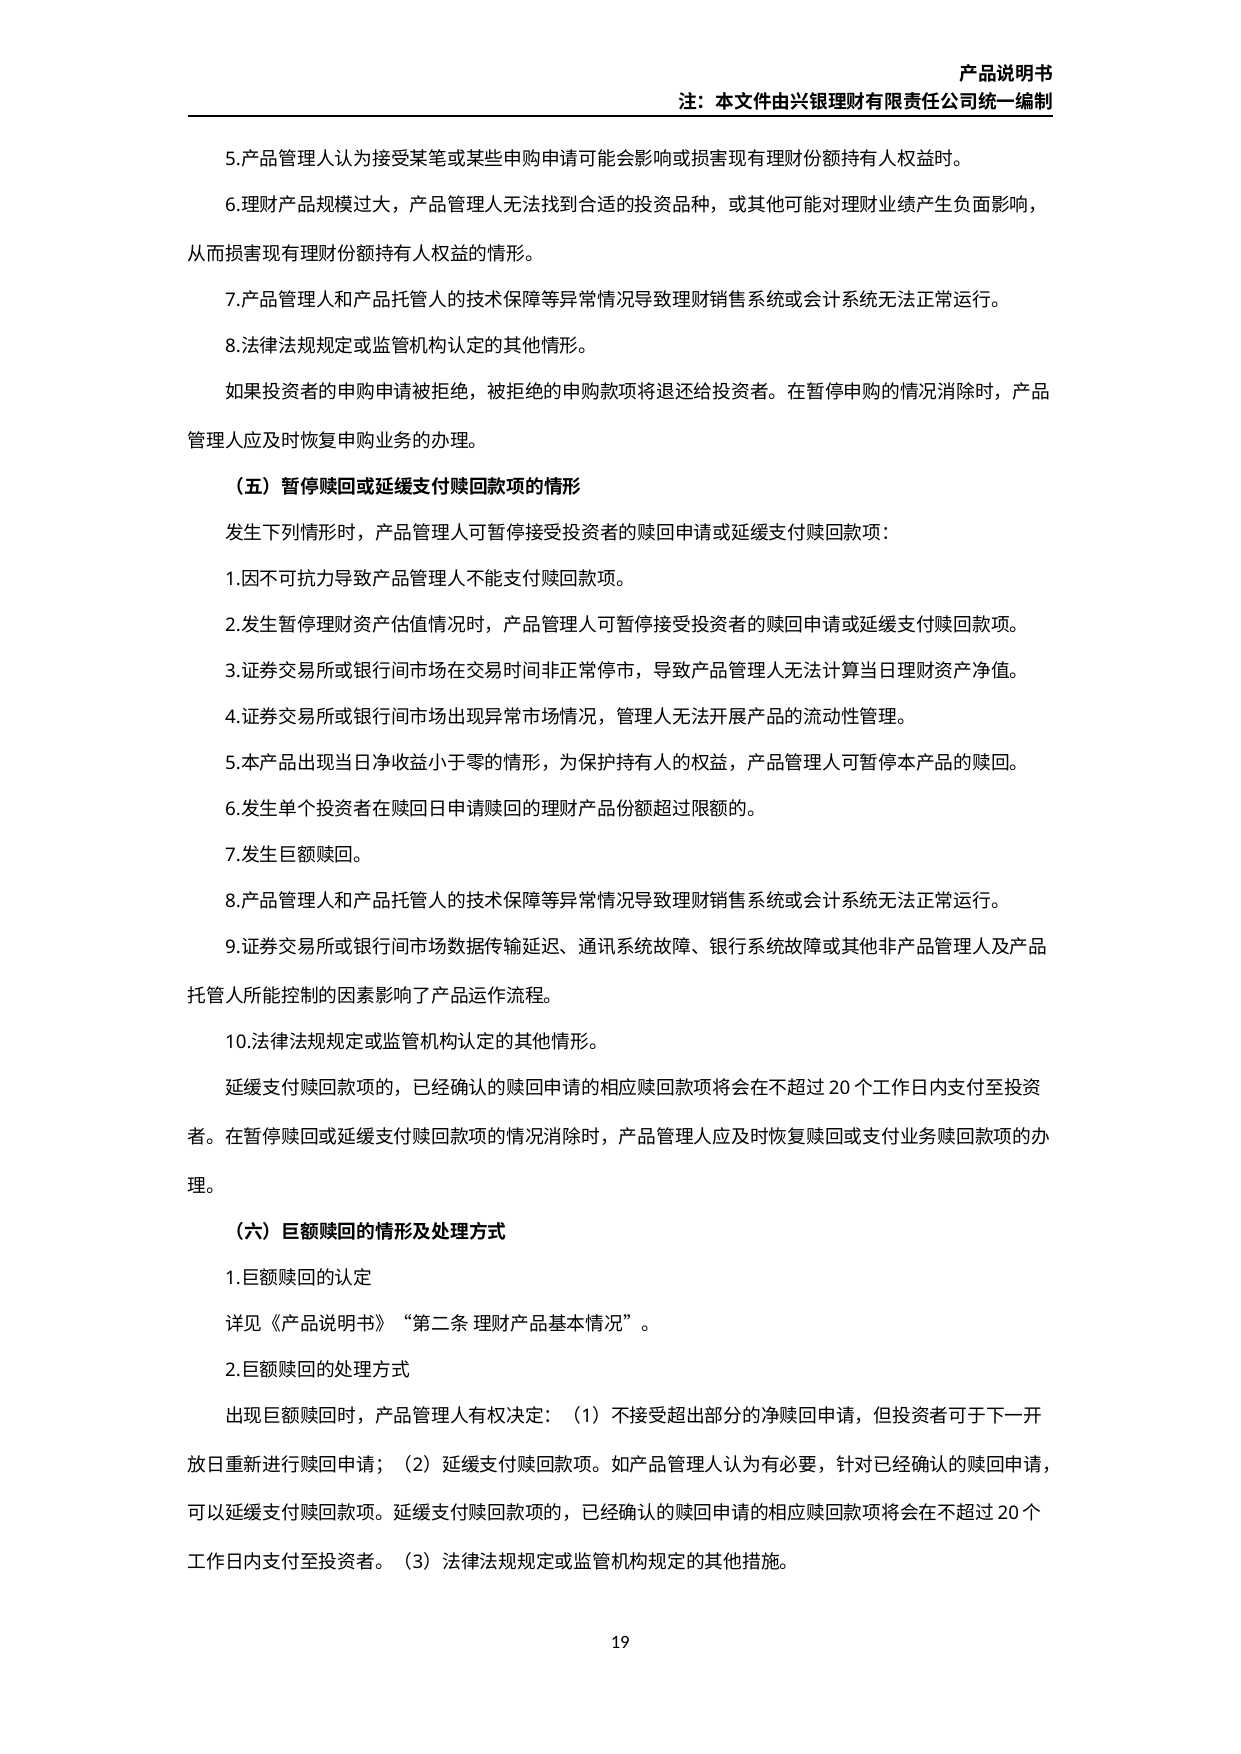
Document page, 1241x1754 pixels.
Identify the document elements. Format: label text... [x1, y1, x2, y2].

text 6.理财产品规模过大，产品管理人无法找到合适的投资品种，或其他可能对理财业绩产生负面影响，从而损害现有理财份额持有人权益的情形。 [187, 187, 1053, 268]
text 发生下列情形时，产品管理人可暂停接受投资者的赎回申请或延缓支付赎回款项： [187, 515, 1053, 547]
text 出现巨额赎回时，产品管理人有权决定：（1）不接受超出部分的净赎回申请，但投资者可于下一开放日重新进行赎回申请；（2）延缓支付赎回款项。如产品管理人认为有必要，针对已经确认的赎回申请，可以延缓支付赎回款项。延缓支付赎回款项的，已经确认的赎回申请的相应赎回款项将会在不超过20个工作日内支付至投资者。（3）法律法规规定或监管机构规定的其他措施。 [187, 1398, 1053, 1577]
text 8.法律法规规定或监管机构认定的其他情形。 [187, 328, 1053, 361]
text 4.证券交易所或银行间市场出现异常市场情况，管理人无法开展产品的流动性管理。 [187, 699, 1053, 732]
text 8.产品管理人和产品托管人的技术保障等异常情况导致理财销售系统或会计系统无法正常运行。 [187, 883, 1053, 916]
text 详见《产品说明书》“第二条 理财产品基本情况”。 [187, 1306, 1053, 1338]
text 7.产品管理人和产品托管人的技术保障等异常情况导致理财销售系统或会计系统无法正常运行。 [187, 282, 1053, 314]
text 1.因不可抗力导致产品管理人不能支付赎回款项。 [187, 561, 1053, 593]
text 3.证券交易所或银行间市场在交易时间非正常停市，导致产品管理人无法计算当日理财资产净值。 [187, 653, 1053, 686]
text 10.法律法规规定或监管机构认定的其他情形。 [187, 1024, 1053, 1057]
text （六）巨额赎回的情形及处理方式 [187, 1214, 1053, 1246]
text 1.巨额赎回的认定 [187, 1260, 1053, 1292]
text 6.发生单个投资者在赎回日申请赎回的理财产品份额超过限额的。 [187, 791, 1053, 824]
text 如果投资者的申购申请被拒绝，被拒绝的申购款项将退还给投资者。在暂停申购的情况消除时，产品管理人应及时恢复申购业务的办理。 [187, 374, 1053, 455]
text 5.产品管理人认为接受某笔或某些申购申请可能会影响或损害现有理财份额持有人权益时。 [187, 141, 1053, 174]
text 延缓支付赎回款项的，已经确认的赎回申请的相应赎回款项将会在不超过20个工作日内支付至投资者。在暂停赎回或延缓支付赎回款项的情况消除时，产品管理人应及时恢复赎回或支付业务赎回款项的办理。 [187, 1070, 1053, 1200]
text （五）暂停赎回或延缓支付赎回款项的情形 [187, 469, 1053, 501]
text 5.本产品出现当日净收益小于零的情形，为保护持有人的权益，产品管理人可暂停本产品的赎回。 [187, 745, 1053, 778]
text 7.发生巨额赎回。 [187, 837, 1053, 870]
text 2.发生暂停理财资产估值情况时，产品管理人可暂停接受投资者的赎回申请或延缓支付赎回款项。 [187, 607, 1053, 639]
text 9.证券交易所或银行间市场数据传输延迟、通讯系统故障、银行系统故障或其他非产品管理人及产品托管人所能控制的因素影响了产品运作流程。 [187, 929, 1053, 1011]
text 2.巨额赎回的处理方式 [187, 1352, 1053, 1384]
